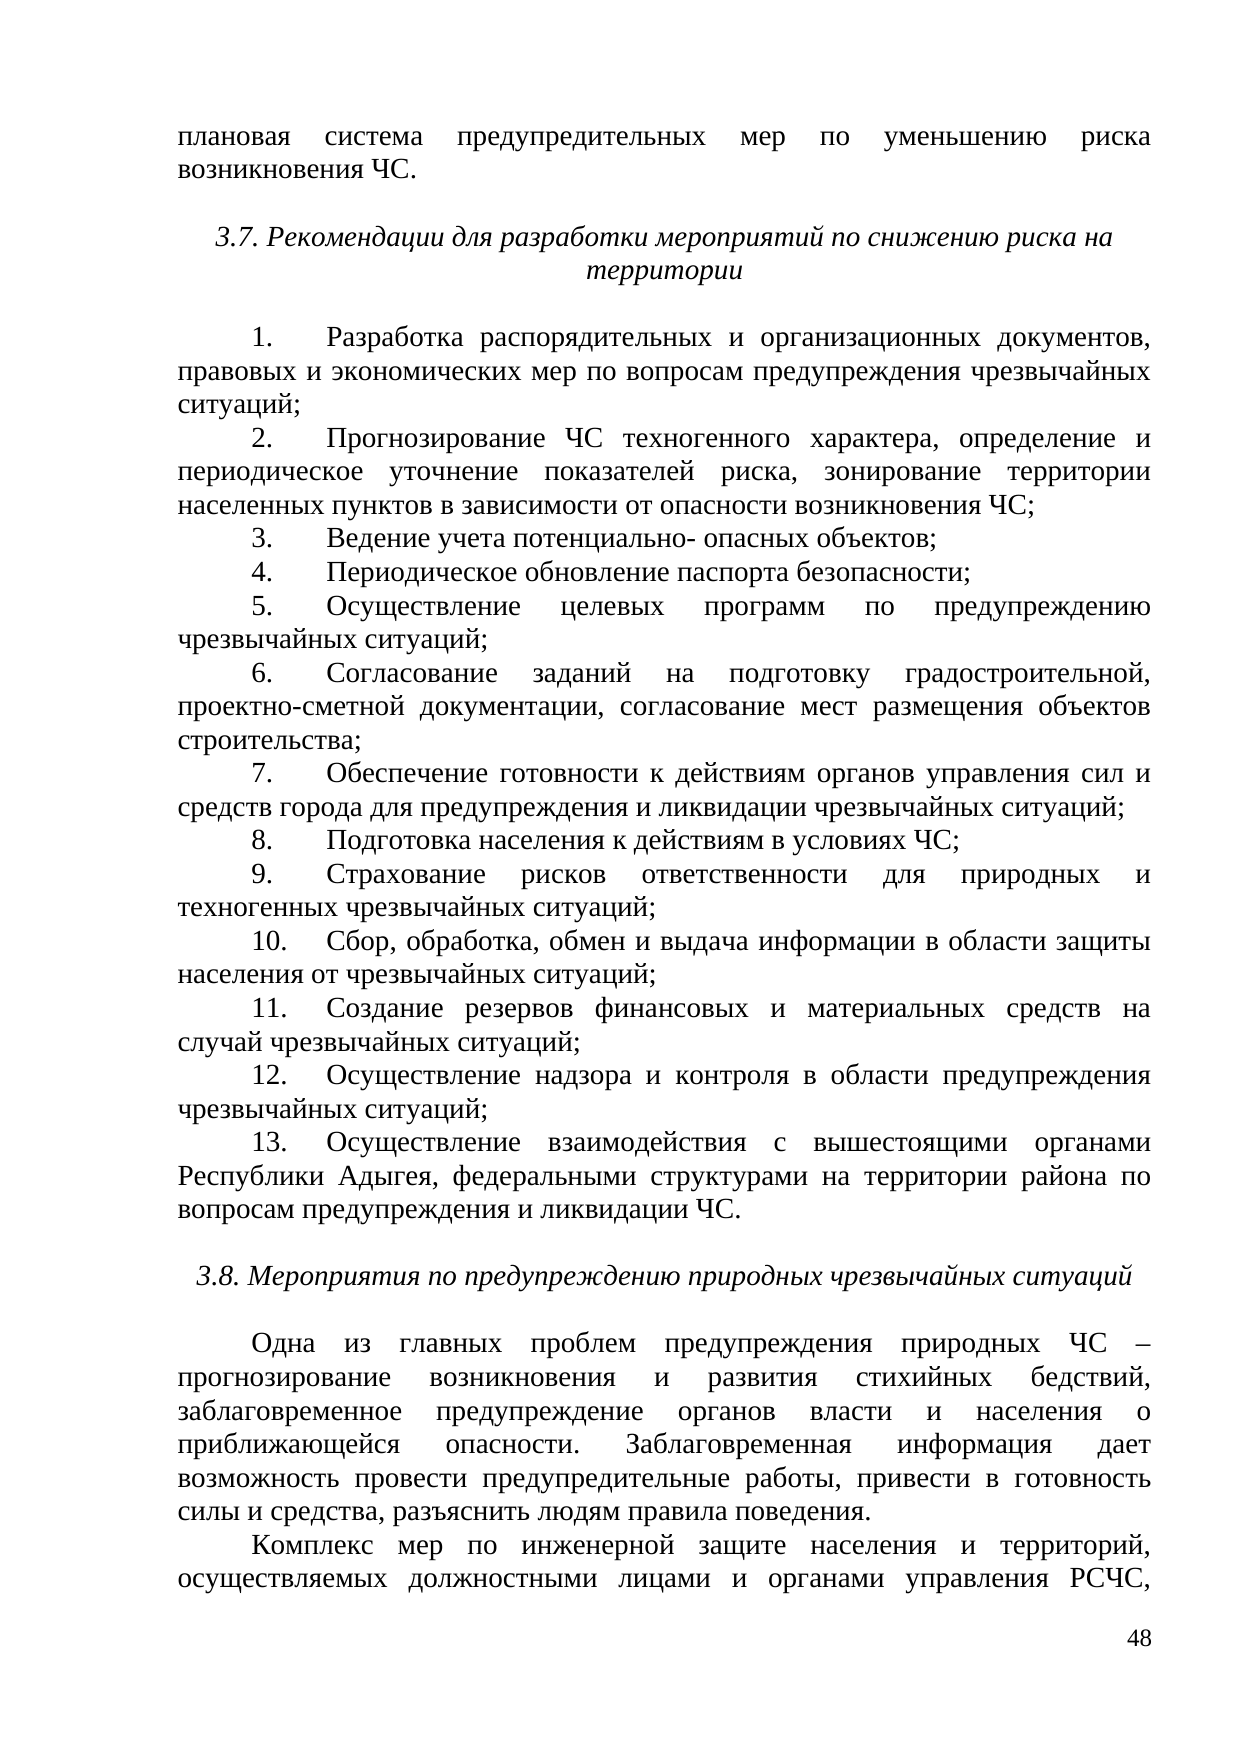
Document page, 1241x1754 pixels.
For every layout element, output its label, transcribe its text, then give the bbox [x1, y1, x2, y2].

list Страхование рисков ответственности для природных и техногенных чрезвычайных ситуаций; [177, 856, 1152, 923]
list Осуществление надзора и контроля в области предупреждения чрезвычайных ситуаций; [177, 1057, 1152, 1124]
text Одна из главных проблем предупреждения природных ЧС – прогнозирование возникновения и развития стихийных бедствий, заблаговременное предупреждение органов власти и населения о приближающейся опасности. Заблаговременная информация дает возможность провести предупредительные работы, привести в готовность силы и средства, разъяснить людям правила поведения. [177, 1326, 1152, 1527]
list Создание резервов финансовых и материальных средств на случай чрезвычайных ситуаций; [177, 990, 1152, 1057]
subtitle 3.7. Рекомендации для разработки мероприятий по снижению риска на территории [177, 219, 1152, 286]
list Прогнозирование ЧС техногенного характера, определение и периодическое уточнение показателей риска, зонирование территории населенных пунктов в зависимости от опасности возникновения ЧС; [177, 420, 1152, 521]
list Осуществление взаимодействия с вышестоящими органами Республики Адыгея, федеральными структурами на территории района по вопросам предупреждения и ликвидации ЧС. [177, 1124, 1152, 1225]
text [177, 1527, 1152, 1594]
list Обеспечение готовности к действиям органов управления сил и средств города для предупреждения и ликвидации чрезвычайных ситуаций; [177, 755, 1152, 822]
list Подготовка населения к действиям в условиях ЧС; [177, 822, 1152, 856]
list Согласование заданий на подготовку градостроительной, проектно-сметной документации, согласование мест размещения объектов строительства; [177, 655, 1152, 755]
list Разработка распорядительных и организационных документов, правовых и экономических мер по вопросам предупреждения чрезвычайных ситуаций; [177, 319, 1152, 420]
list Периодическое обновление паспорта безопасности; [177, 554, 1152, 588]
list Сбор, обработка, обмен и выдача информации в области защиты населения от чрезвычайных ситуаций; [177, 923, 1152, 990]
list Ведение учета потенциально- опасных объектов; [177, 521, 1152, 554]
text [177, 118, 1152, 185]
list Осуществление целевых программ по предупреждению чрезвычайных ситуаций; [177, 588, 1152, 655]
subtitle 3.8. Мероприятия по предупреждению природных чрезвычайных ситуаций [177, 1258, 1152, 1292]
